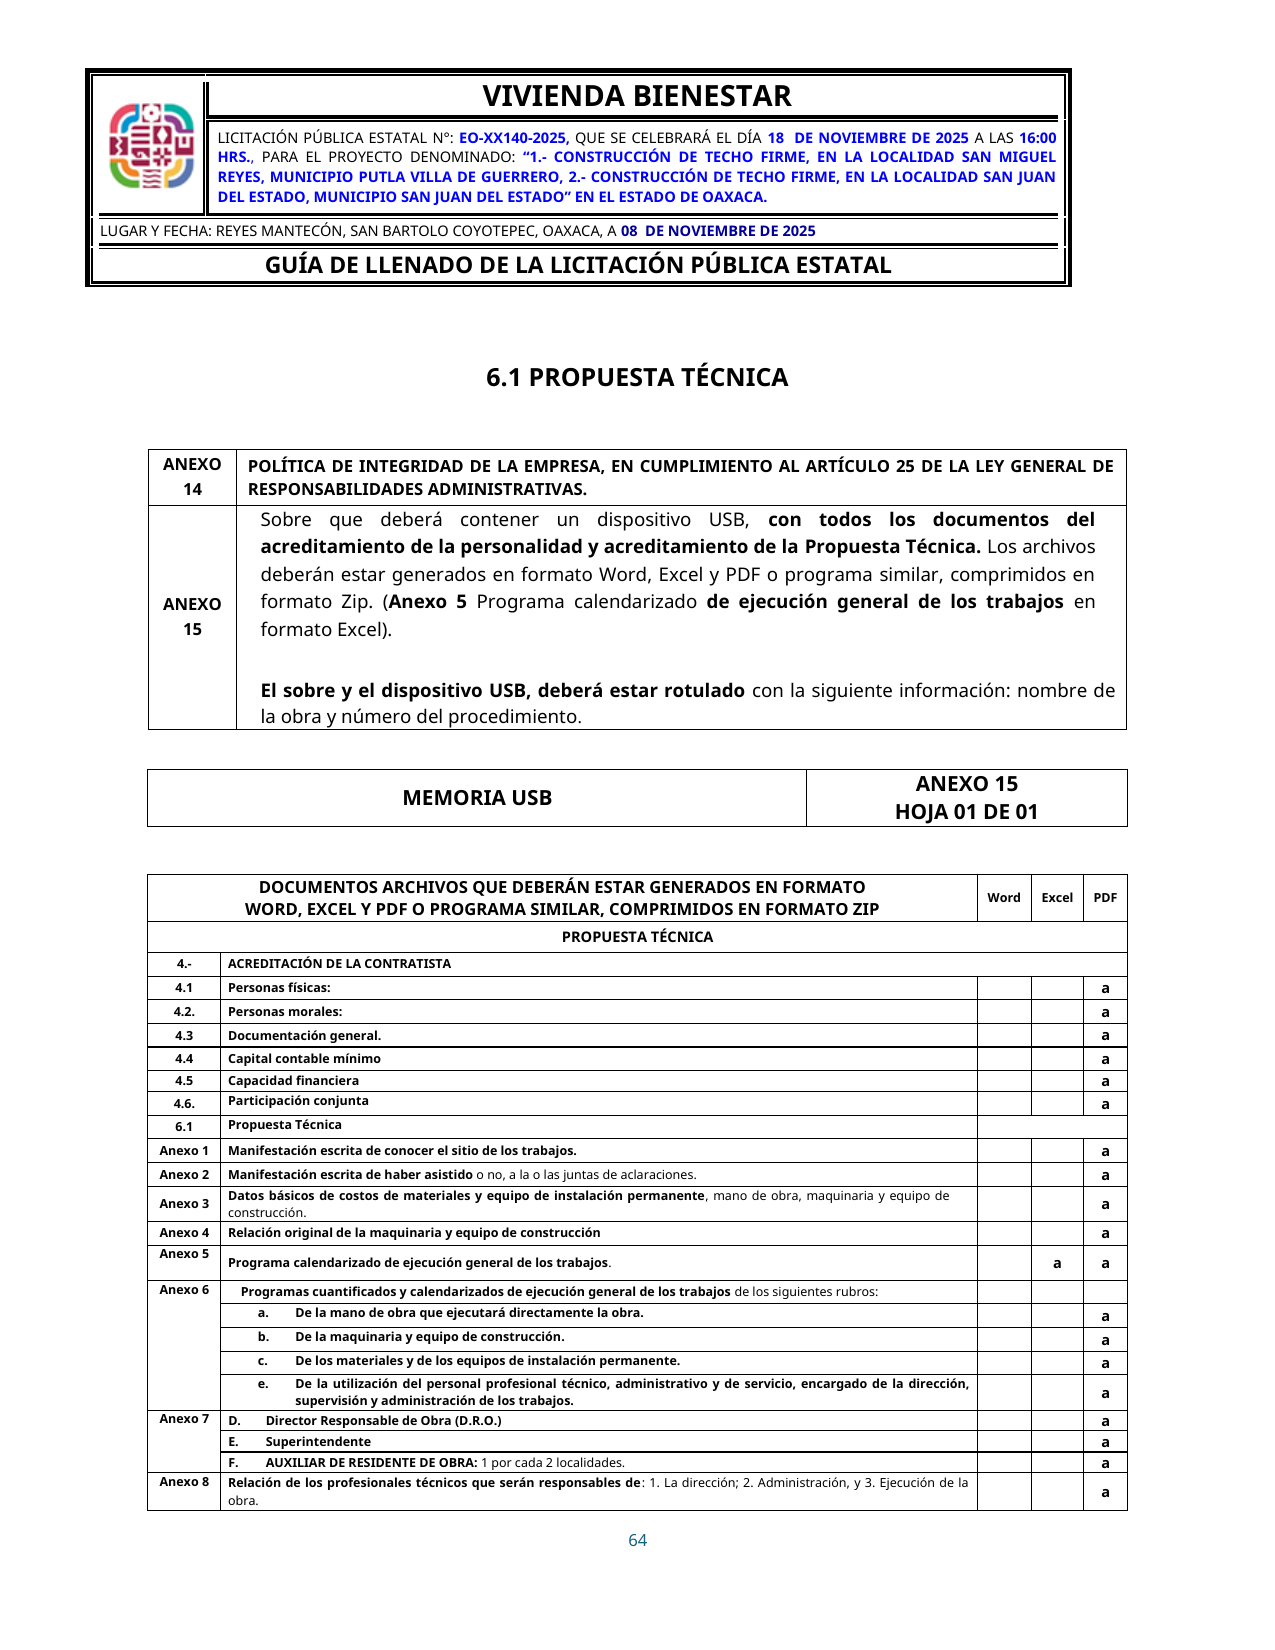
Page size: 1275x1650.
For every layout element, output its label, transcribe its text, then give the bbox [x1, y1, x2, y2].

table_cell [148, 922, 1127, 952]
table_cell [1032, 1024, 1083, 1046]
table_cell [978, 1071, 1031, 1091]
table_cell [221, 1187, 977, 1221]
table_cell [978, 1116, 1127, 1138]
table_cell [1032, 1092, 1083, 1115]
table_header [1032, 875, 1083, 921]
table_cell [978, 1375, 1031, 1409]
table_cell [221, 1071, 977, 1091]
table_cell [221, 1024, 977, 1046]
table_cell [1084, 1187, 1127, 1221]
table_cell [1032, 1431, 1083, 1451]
text 6.1 PROPUESTA TÉCNICA [148, 359, 1127, 393]
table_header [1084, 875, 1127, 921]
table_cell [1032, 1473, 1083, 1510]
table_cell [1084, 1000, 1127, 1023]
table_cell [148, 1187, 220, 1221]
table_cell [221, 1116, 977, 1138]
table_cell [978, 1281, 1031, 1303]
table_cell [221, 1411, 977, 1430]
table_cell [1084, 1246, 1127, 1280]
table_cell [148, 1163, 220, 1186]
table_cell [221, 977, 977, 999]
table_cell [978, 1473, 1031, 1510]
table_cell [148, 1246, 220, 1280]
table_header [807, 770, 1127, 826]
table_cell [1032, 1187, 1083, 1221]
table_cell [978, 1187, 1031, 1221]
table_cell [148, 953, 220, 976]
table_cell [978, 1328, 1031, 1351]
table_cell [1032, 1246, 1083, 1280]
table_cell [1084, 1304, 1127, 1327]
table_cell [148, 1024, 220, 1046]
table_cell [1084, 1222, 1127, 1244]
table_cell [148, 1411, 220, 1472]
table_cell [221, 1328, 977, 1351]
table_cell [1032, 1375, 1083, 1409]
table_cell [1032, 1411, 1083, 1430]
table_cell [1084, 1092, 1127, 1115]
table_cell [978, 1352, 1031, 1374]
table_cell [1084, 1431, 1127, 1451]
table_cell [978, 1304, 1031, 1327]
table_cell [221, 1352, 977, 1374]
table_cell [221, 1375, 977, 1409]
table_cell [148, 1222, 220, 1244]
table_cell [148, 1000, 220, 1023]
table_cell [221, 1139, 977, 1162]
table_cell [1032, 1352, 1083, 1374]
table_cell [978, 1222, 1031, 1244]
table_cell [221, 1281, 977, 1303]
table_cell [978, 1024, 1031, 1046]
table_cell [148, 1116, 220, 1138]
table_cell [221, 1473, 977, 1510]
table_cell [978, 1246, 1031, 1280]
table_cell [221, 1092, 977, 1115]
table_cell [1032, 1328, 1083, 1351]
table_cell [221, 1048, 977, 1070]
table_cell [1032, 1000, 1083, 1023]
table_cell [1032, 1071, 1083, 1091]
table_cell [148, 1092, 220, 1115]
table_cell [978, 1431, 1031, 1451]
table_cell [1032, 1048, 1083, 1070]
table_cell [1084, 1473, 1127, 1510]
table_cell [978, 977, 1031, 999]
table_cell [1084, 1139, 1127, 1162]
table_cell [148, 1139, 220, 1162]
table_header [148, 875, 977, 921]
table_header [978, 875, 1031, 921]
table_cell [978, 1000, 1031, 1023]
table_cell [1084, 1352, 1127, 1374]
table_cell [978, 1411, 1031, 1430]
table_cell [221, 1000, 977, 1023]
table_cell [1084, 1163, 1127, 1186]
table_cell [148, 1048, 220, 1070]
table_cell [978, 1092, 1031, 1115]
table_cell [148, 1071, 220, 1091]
picture [98, 95, 203, 194]
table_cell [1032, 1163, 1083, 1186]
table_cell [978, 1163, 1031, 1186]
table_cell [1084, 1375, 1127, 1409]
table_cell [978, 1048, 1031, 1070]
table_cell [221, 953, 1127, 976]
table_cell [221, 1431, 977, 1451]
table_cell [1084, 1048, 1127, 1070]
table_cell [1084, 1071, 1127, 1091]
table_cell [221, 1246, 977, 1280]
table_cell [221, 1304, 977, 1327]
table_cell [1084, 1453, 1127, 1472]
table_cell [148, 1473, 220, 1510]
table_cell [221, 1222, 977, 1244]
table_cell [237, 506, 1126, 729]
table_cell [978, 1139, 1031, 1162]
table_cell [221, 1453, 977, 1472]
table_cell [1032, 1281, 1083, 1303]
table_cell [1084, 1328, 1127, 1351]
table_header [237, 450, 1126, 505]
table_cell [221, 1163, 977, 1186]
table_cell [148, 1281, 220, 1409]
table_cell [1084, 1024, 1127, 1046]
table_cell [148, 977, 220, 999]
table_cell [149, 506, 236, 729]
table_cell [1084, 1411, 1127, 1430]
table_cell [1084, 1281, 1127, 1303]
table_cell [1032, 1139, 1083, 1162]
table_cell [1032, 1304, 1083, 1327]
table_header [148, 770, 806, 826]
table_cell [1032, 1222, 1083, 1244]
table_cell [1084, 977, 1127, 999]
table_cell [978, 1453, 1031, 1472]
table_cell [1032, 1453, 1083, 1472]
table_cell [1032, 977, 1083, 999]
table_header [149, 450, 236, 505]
